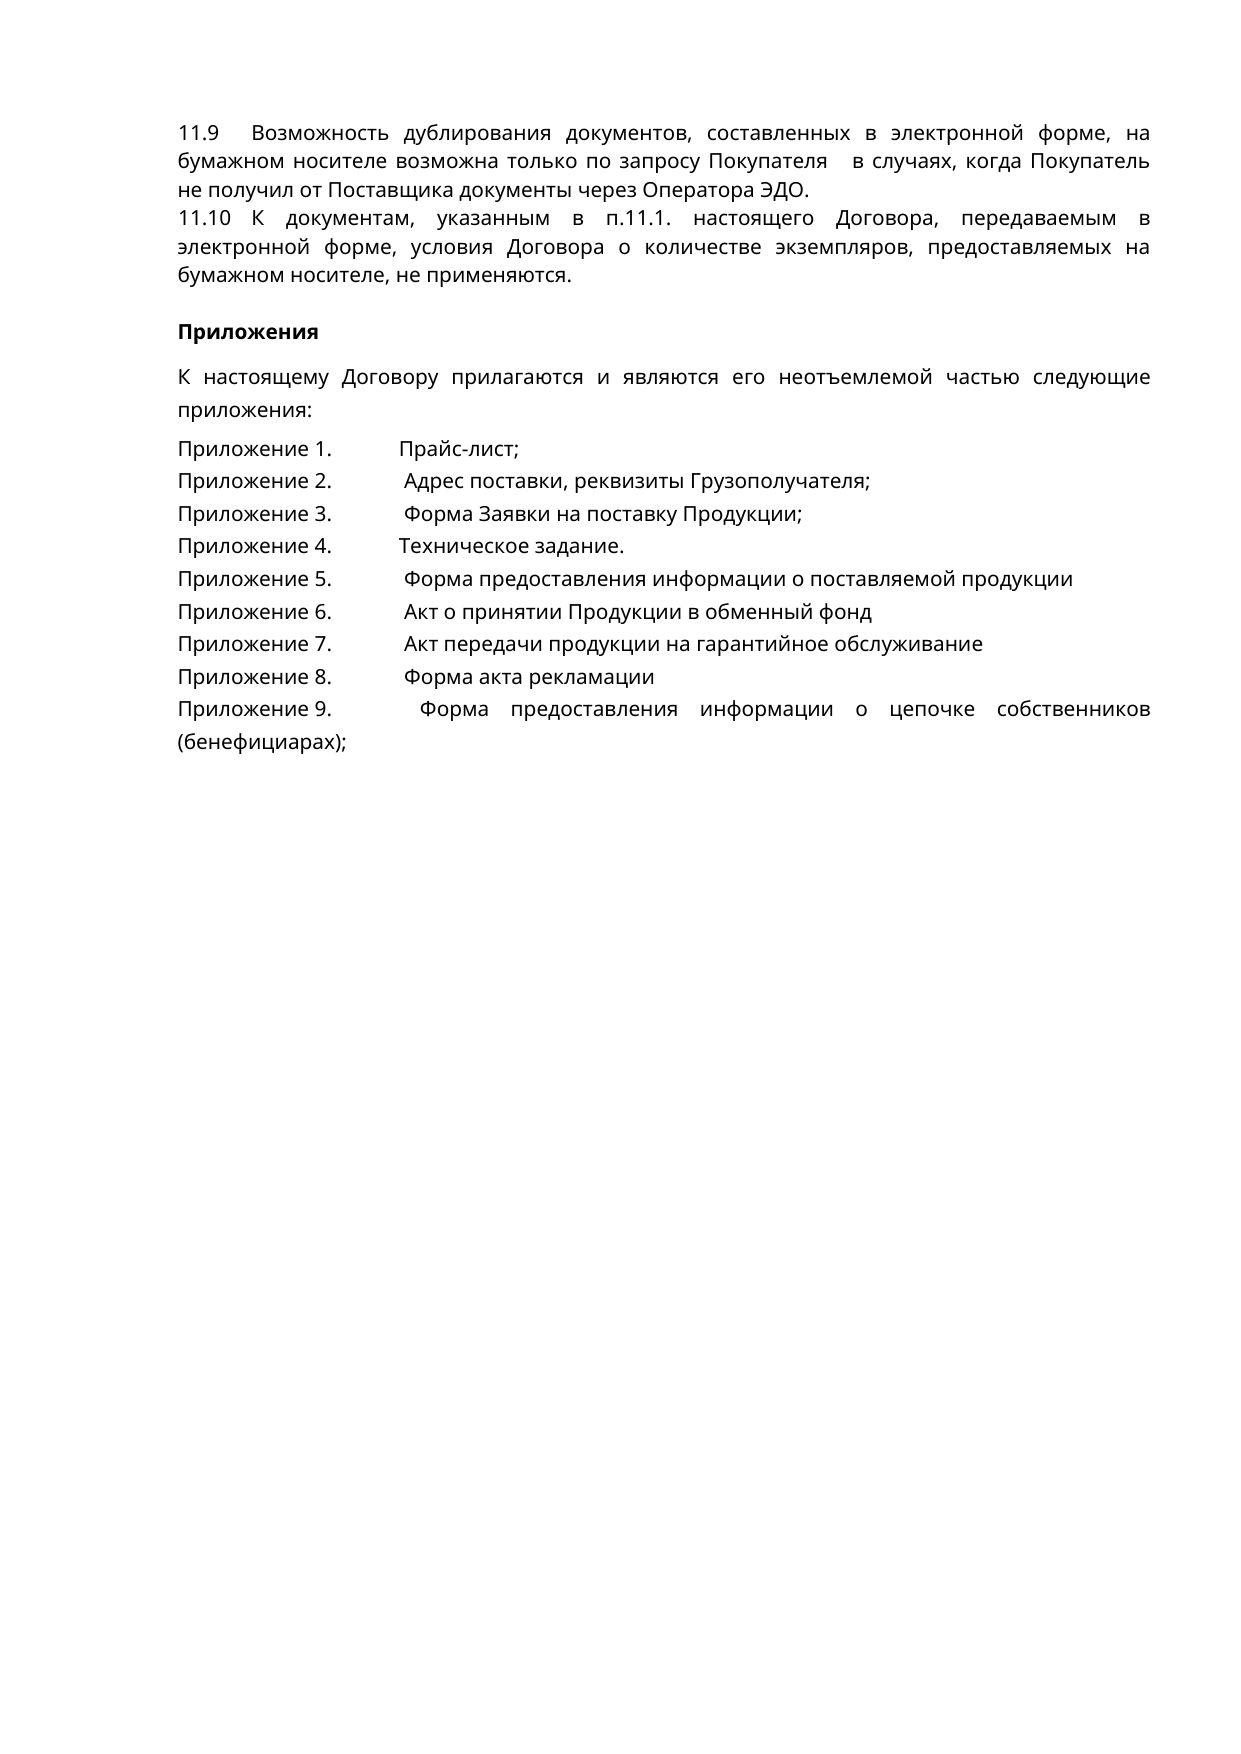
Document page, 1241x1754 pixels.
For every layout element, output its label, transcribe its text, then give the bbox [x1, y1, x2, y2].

list Возможность дублирования документов, составленных в электронной форме, на бумажном носителе возможна только по запросу Покупателя в случаях, когда Покупатель не получил от Поставщика документы через Оператора ЭДО. [177, 118, 1152, 203]
text Приложения [177, 317, 1152, 346]
list Форма акта рекламации [177, 662, 1152, 690]
list Форма предоставления информации о цепочке собственников (бенефициарах); [177, 694, 1152, 756]
list К документам, указанным в п.11.1. настоящего Договора, передаваемым в электронной форме, условия Договора о количестве экземпляров, предоставляемых на бумажном носителе, не применяются. [177, 203, 1152, 289]
list Прайс-лист; [177, 434, 1152, 462]
text К настоящему Договору прилагаются и являются его неотъемлемой частью следующие приложения: [177, 362, 1152, 423]
list Техническое задание. [177, 532, 1152, 560]
list Форма Заявки на поставку Продукции; [177, 499, 1152, 527]
list Акт о принятии Продукции в обменный фонд [177, 597, 1152, 625]
list Форма предоставления информации о поставляемой продукции [177, 564, 1152, 593]
list Акт передачи продукции на гарантийное обслуживание [177, 629, 1152, 658]
list Адрес поставки, реквизиты Грузополучателя; [177, 466, 1152, 495]
